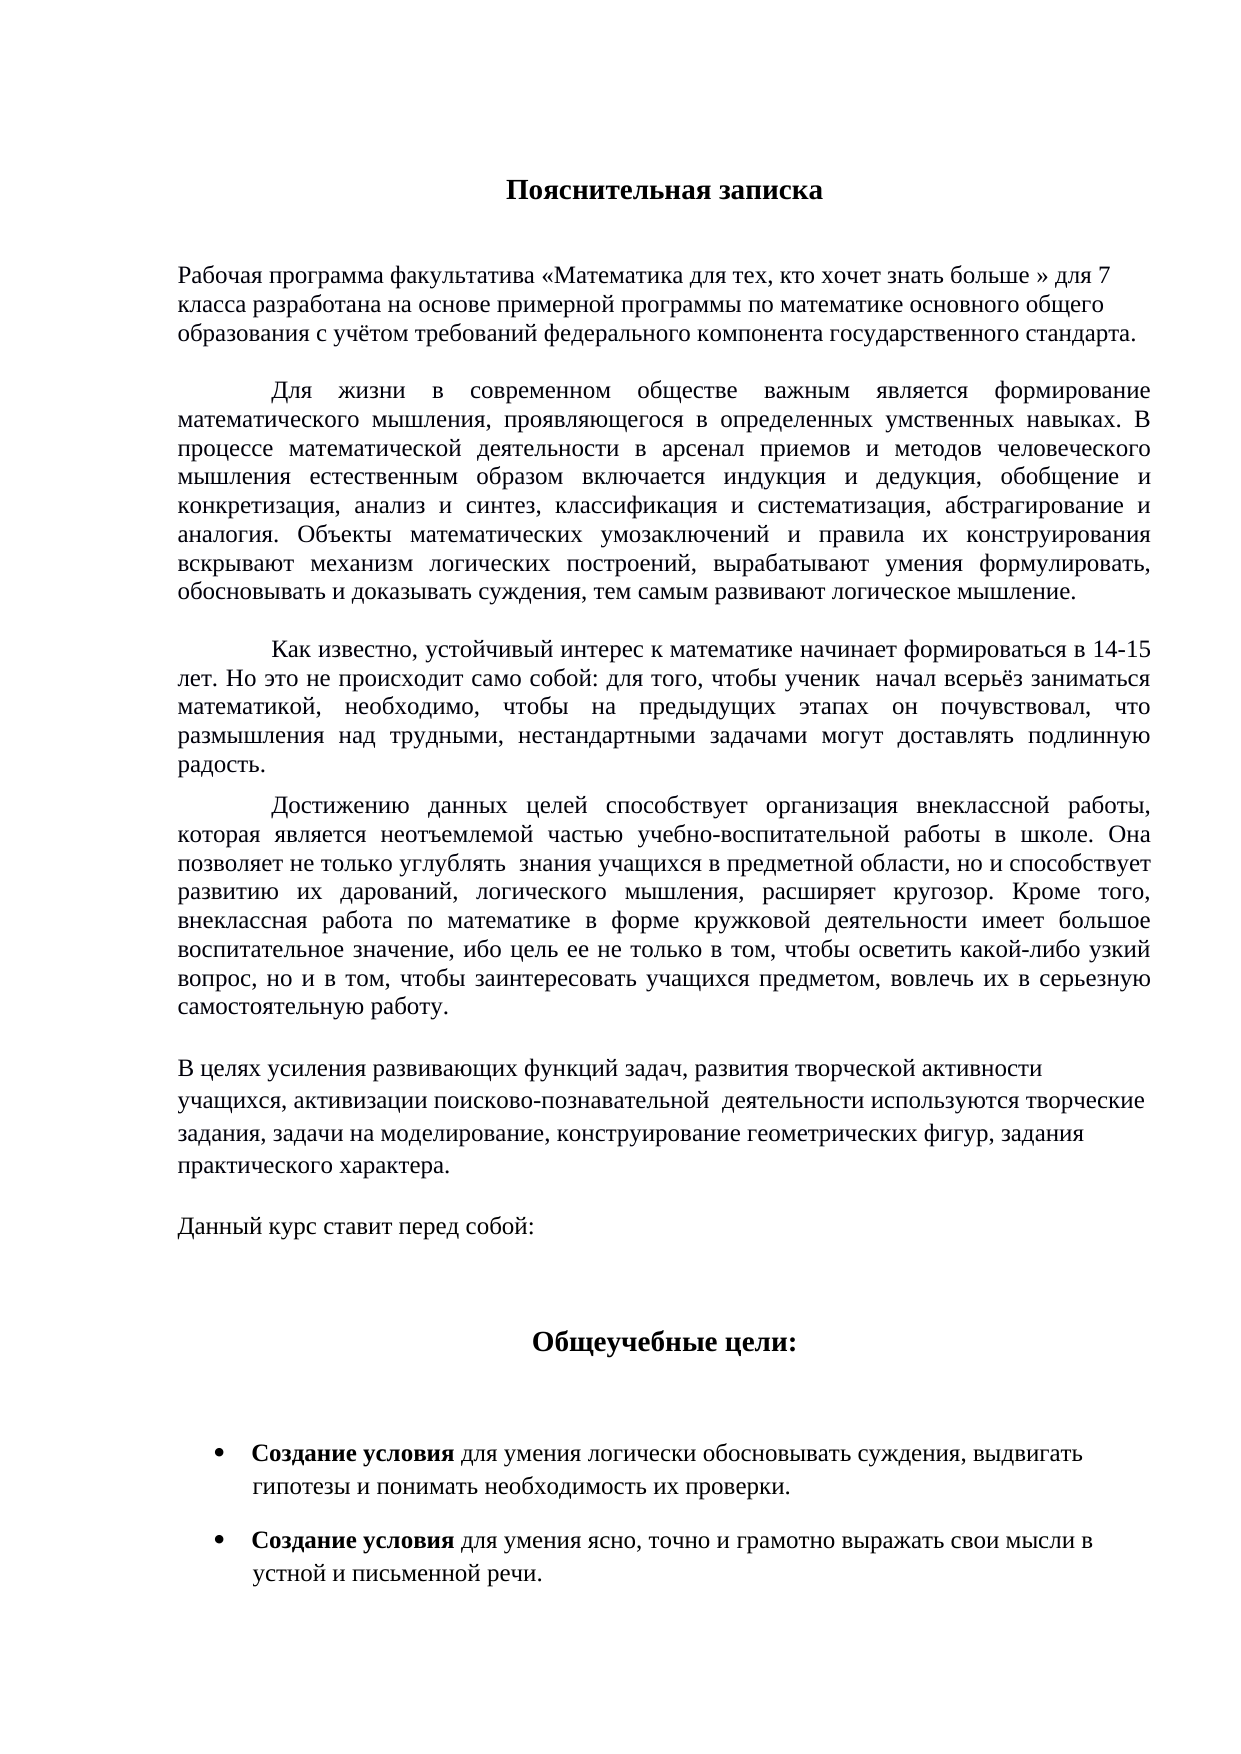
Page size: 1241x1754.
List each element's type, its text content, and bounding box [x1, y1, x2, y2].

text Пояснительная записка [177, 172, 1152, 206]
list Создание условия для умения ясно, точно и грамотно выражать свои мысли в устной и письменной речи. [215, 1525, 1152, 1586]
text Достижению данных целей способствует организация внеклассной работы, которая является неотъемлемой частью учебно-воспитательной работы в школе. Она позволяет не только углублять знания учащихся в предметной области, но и способствует развитию их дарований, логического мышления, расширяет кругозор. Кроме того, внеклассная работа по математике в форме кружковой деятельности имеет большое воспитательное значение, ибо цель ее не только в том, чтобы осветить какой-либо узкий вопрос, но и в том, чтобы заинтересовать учащихся предметом, вовлечь их в серьезную самостоятельную работу. [177, 790, 1152, 1020]
text Как известно, устойчивый интерес к математике начинает формироваться в 14-15 лет. Но это не происходит само собой: для того, чтобы ученик начал всерьёз заниматься математикой, необходимо, чтобы на предыдущих этапах он почувствовал, что размышления над трудными, нестандартными задачами могут доставлять подлинную радость. [177, 634, 1152, 778]
text Общеучебные цели: [177, 1324, 1152, 1358]
text Рабочая программа факультатива «Математика для тех, кто хочет знать больше » для 7 класса разработана на основе примерной программы по математике основного общего образования с учётом требований федерального компонента государственного стандарта. [177, 260, 1152, 346]
text В целях усиления развивающих функций задач, развития творческой активности учащихся, активизации поисково-познавательной деятельности используются творческие задания, задачи на моделирование, конструирование геометрических фигур, задания практического характера. [177, 1049, 1152, 1179]
text Для жизни в современном обществе важным является формирование математического мышления, проявляющегося в определенных умственных навыках. В процессе математической деятельности в арсенал приемов и методов человеческого мышления естественным образом включается индукция и дедукция, обобщение и конкретизация, анализ и синтез, классификация и систематизация, абстрагирование и аналогия. Объекты математических умозаключений и правила их конструирования вскрывают механизм логических построений, вырабатывают умения формулировать, обосновывать и доказывать суждения, тем самым развивают логическое мышление. [177, 375, 1152, 605]
list Создание условия для умения логически обосновывать суждения, выдвигать гипотезы и понимать необходимость их проверки. [215, 1438, 1152, 1499]
text Данный курс ставит перед собой: [177, 1211, 1152, 1240]
